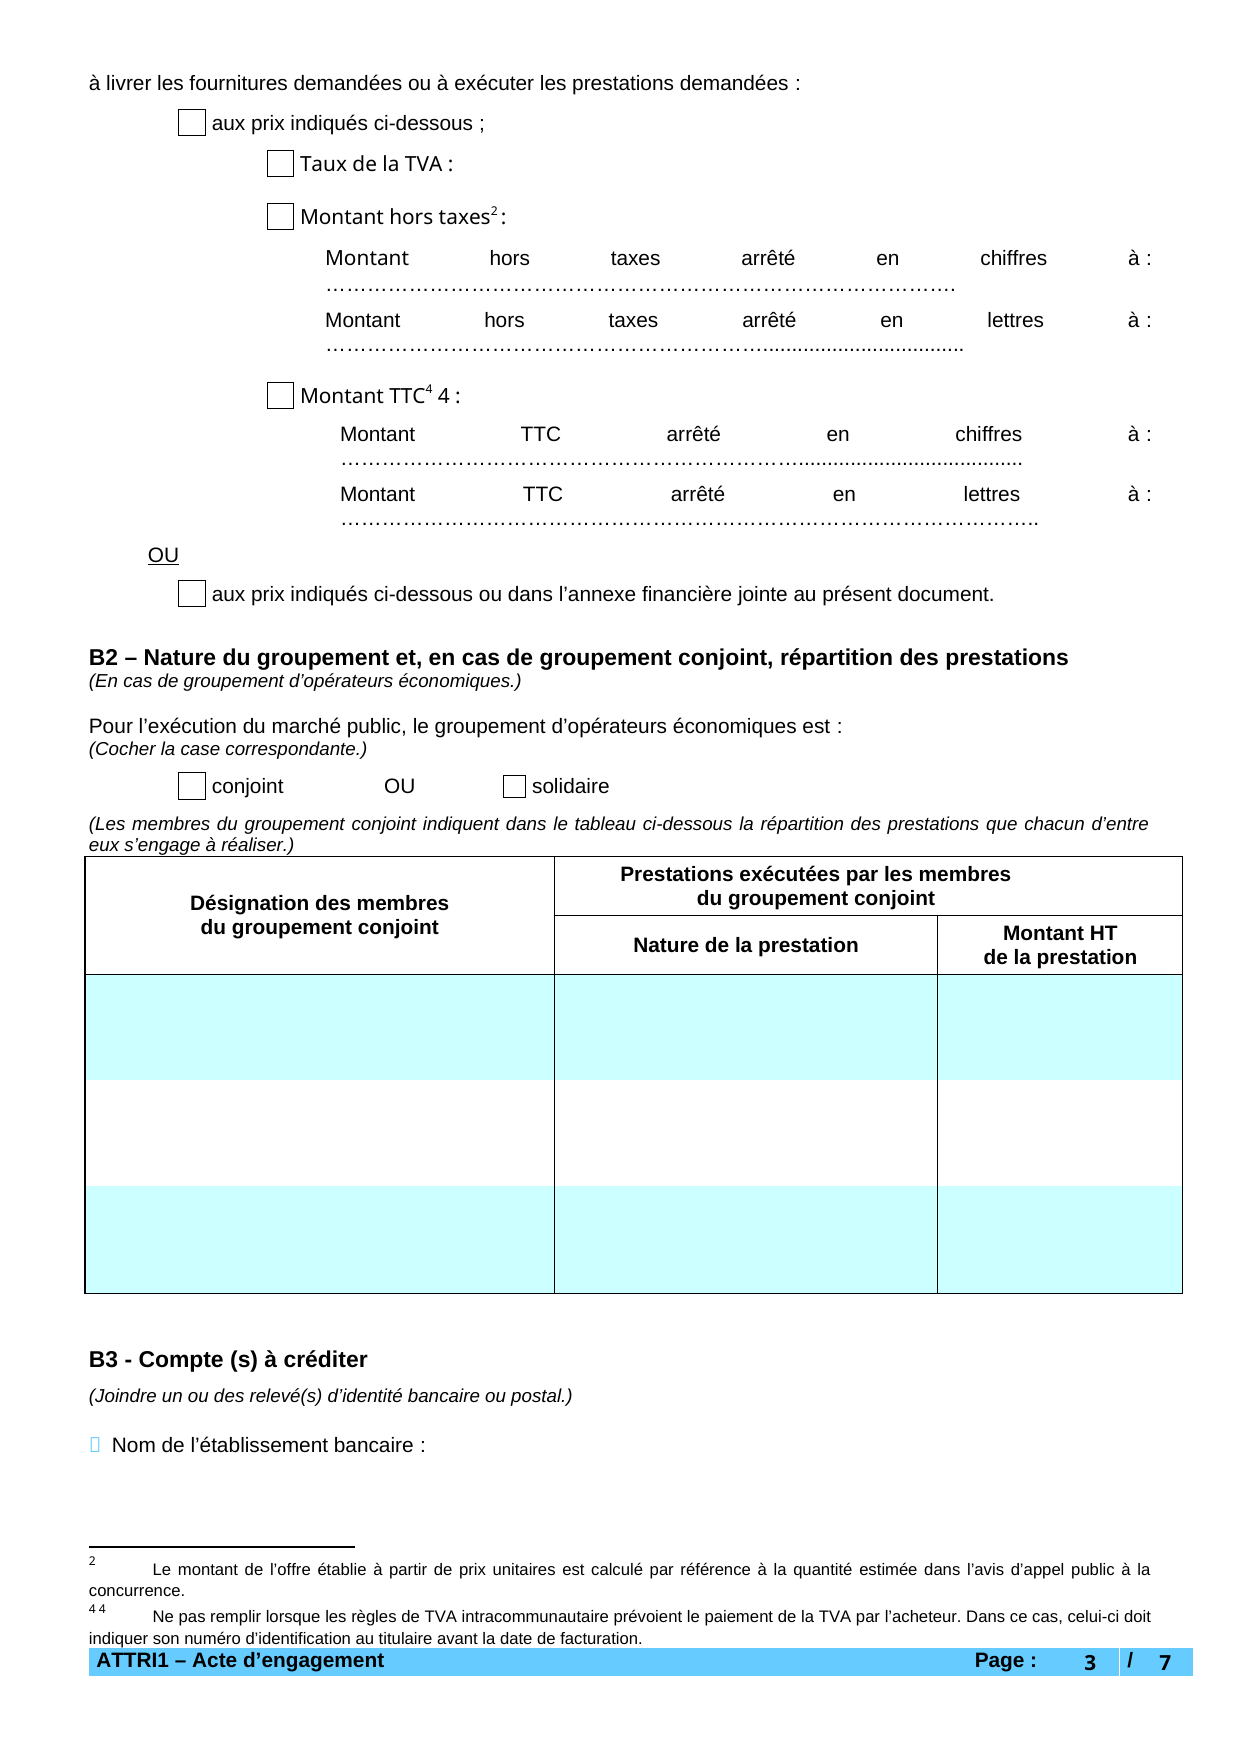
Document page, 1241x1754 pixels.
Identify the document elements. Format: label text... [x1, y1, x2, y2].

table_cell [555, 1186, 937, 1293]
text Montant hors taxes : [266, 202, 1152, 231]
table_cell Montant HT de la prestation [938, 916, 1182, 974]
text Pour l’exécution du marché public, le groupement d’opérateurs économiques est : [89, 713, 1152, 737]
text Taux de la TVA : [266, 149, 1152, 177]
table_cell [86, 1186, 554, 1293]
table_cell [555, 1080, 937, 1186]
text Montant TTC arrêté en chiffres à : …………………………………………………………....................................... [340, 422, 1152, 470]
text B3 - Compte (s) à créditer [89, 1346, 1152, 1372]
text (En cas de groupement d’opérateurs économiques.) [89, 670, 1152, 692]
text OU [148, 543, 1152, 567]
text Montant TTC arrêté en lettres à : ……………………………………………………………………………………….. [340, 482, 1152, 530]
table_cell Nature de la prestation [555, 916, 937, 974]
text (Cocher la case correspondante.) [89, 737, 1152, 759]
table_cell [938, 1080, 1182, 1186]
table_cell [555, 975, 937, 1080]
text  Nom de l’établissement bancaire : [89, 1431, 1152, 1459]
table_cell [938, 1186, 1182, 1293]
text à livrer les fournitures demandées ou à exécuter les prestations demandées : [89, 71, 1152, 95]
text Montant TTC4 : [266, 381, 1152, 409]
table_header Prestations exécutées par les membres du groupement conjoint [555, 857, 1182, 914]
text Montant hors taxes arrêté en chiffres à : ………………………………………………………………………………. [325, 243, 1152, 295]
table_cell [86, 1080, 554, 1186]
text (Joindre un ou des relevé(s) d’identité bancaire ou postal.) [89, 1385, 1152, 1407]
text aux prix indiqués ci-dessous ou dans l’annexe financière jointe au présent document. [162, 579, 1152, 607]
table_header Désignation des membres du groupement conjoint [86, 857, 554, 974]
text (Les membres du groupement conjoint indiquent dans le tableau ci-dessous la répartition des prestations que chacun d’entre eux s’engage à réaliser.) [89, 812, 1152, 856]
table_cell [86, 975, 554, 1080]
text Montant hors taxes arrêté en lettres à : ………………………………………………………................................... [325, 308, 1152, 356]
text conjoint OU solidaire [89, 771, 1152, 800]
text B2 – Nature du groupement et, en cas de groupement conjoint, répartition des prestations [89, 644, 1152, 670]
table_cell [938, 975, 1182, 1080]
text aux prix indiqués ci-dessous ; [89, 108, 1152, 136]
